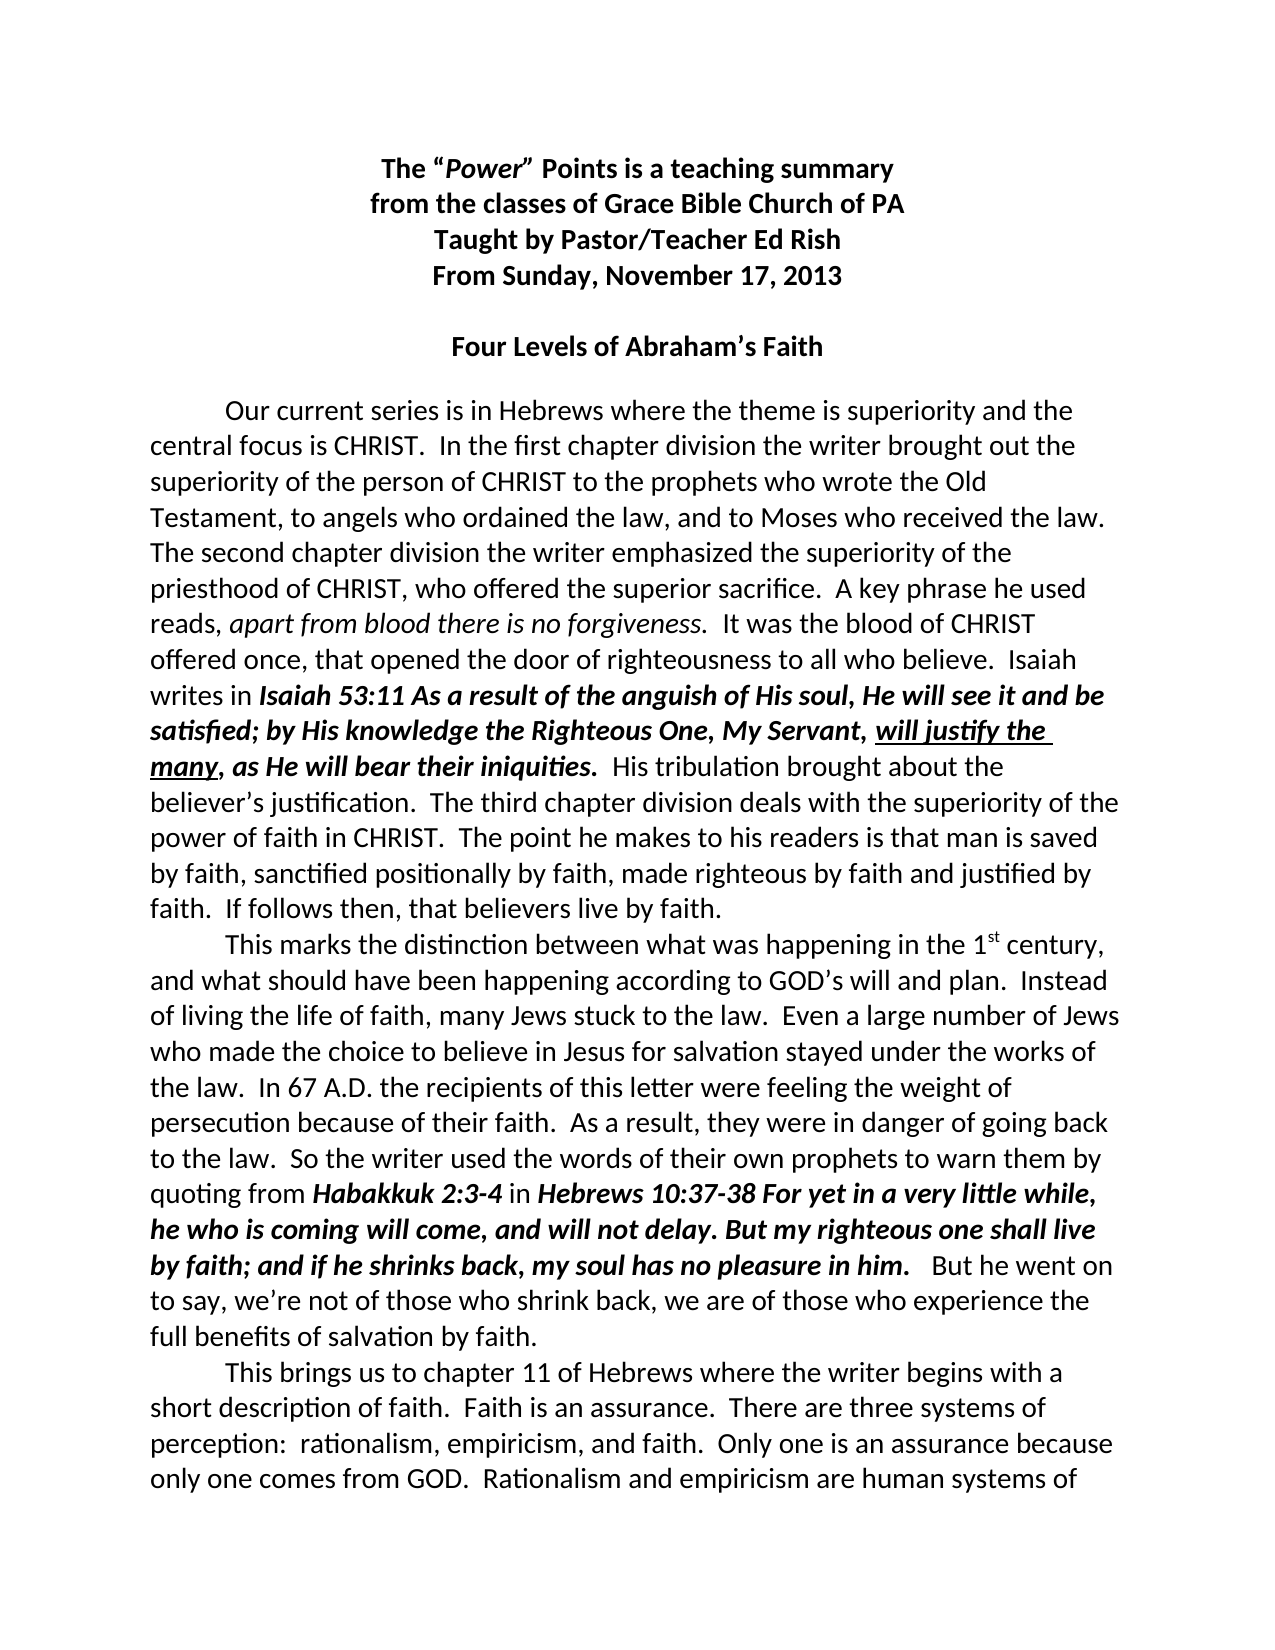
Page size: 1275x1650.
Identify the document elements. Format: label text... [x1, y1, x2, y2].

text The “Power” Points is a teaching summary [150, 150, 1125, 186]
text Taught by Pastor/Teacher Ed Rish [150, 221, 1125, 257]
text Four Levels of Abraham’s Faith [150, 328, 1125, 364]
text Our current series is in Hebrews where the theme is superiority and the central focus is CHRIST. In the first chapter division the writer brought out the superiority of the person of CHRIST to the prophets who wrote the Old Testament, to angels who ordained the law, and to Moses who received the law. The second chapter division the writer emphasized the superiority of the priesthood of CHRIST, who offered the superior sacrifice. A key phrase he used reads, apart from blood there is no forgiveness. It was the blood of CHRIST offered once, that opened the door of righteousness to all who believe. Isaiah writes in Isaiah 53:11 As a result of the anguish of His soul, He will see it and be satisfied; by His knowledge the Righteous One, My Servant, will justify the many, as He will bear their iniquities. His tribulation brought about the believer’s justification. The third chapter division deals with the superiority of the power of faith in CHRIST. The point he makes to his readers is that man is saved by faith, sanctified positionally by faith, made righteous by faith and justified by faith. If follows then, that believers live by faith. [150, 392, 1125, 926]
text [150, 1354, 1125, 1496]
text This marks the distinction between what was happening in the 1st century, and what should have been happening according to GOD’s will and plan. Instead of living the life of faith, many Jews stuck to the law. Even a large number of Jews who made the choice to believe in Jesus for salvation stayed under the works of the law. In 67 A.D. the recipients of this letter were feeling the weight of persecution because of their faith. As a result, they were in danger of going back to the law. So the writer used the words of their own prophets to warn them by quoting from Habakkuk 2:3-4 in Hebrews 10:37-38 For yet in a very little while, he who is coming will come, and will not delay. But my righteous one shall live by faith; and if he shrinks back, my soul has no pleasure in him. But he went on to say, we’re not of those who shrink back, we are of those who experience the full benefits of salvation by faith. [150, 926, 1125, 1354]
text From Sunday, November 17, 2013 [150, 257, 1125, 292]
text from the classes of Grace Bible Church of PA [150, 186, 1125, 221]
